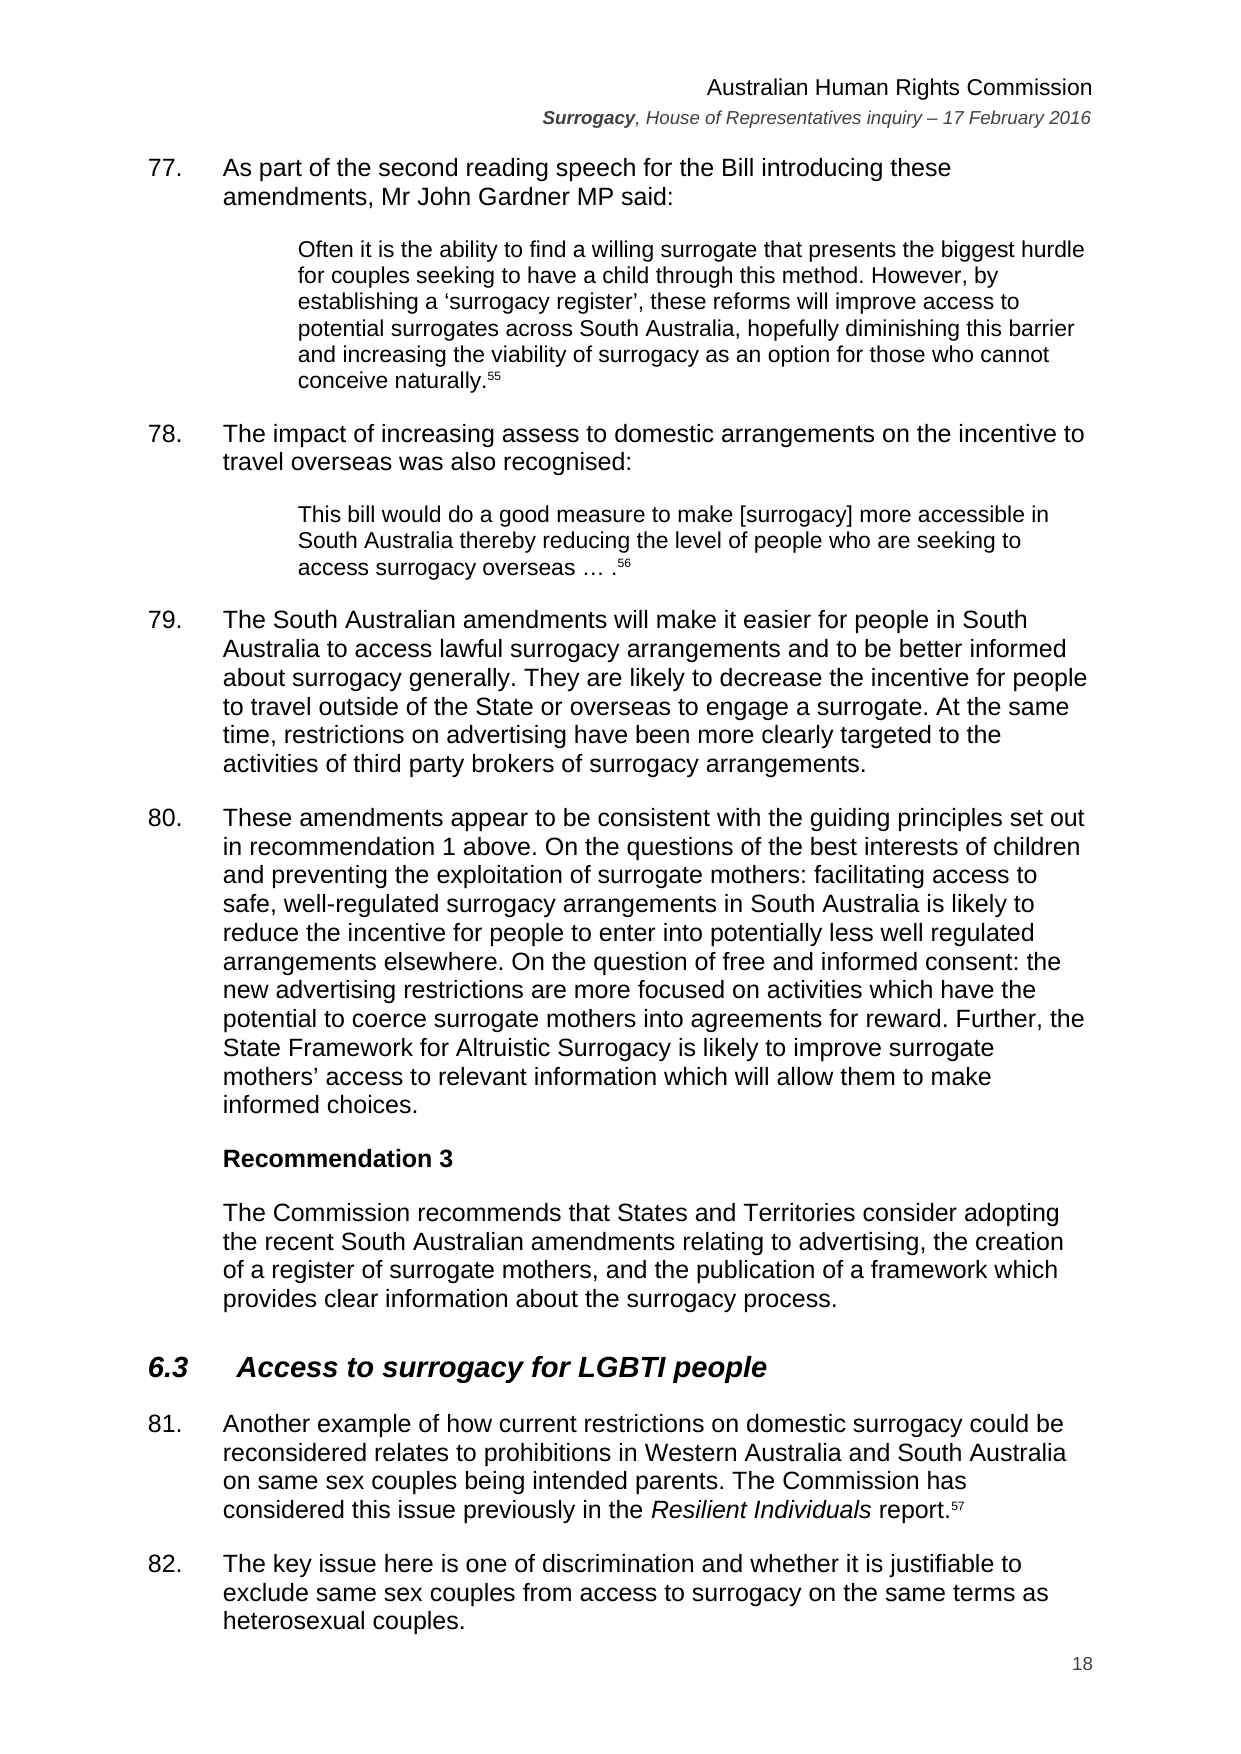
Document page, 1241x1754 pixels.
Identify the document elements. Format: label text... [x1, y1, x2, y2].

text These amendments appear to be consistent with the guiding principles set out in recommendation 1 above. On the questions of the best interests of children and preventing the exploitation of surrogate mothers: facilitating access to safe, well-regulated surrogacy arrangements in South Australia is likely to reduce the incentive for people to enter into potentially less well regulated arrangements elsewhere. On the question of free and informed consent: the new advertising restrictions are more focused on activities which have the potential to coerce surrogate mothers into agreements for reward. Further, the State Framework for Altruistic Surrogacy is likely to improve surrogate mothers’ access to relevant information which will allow them to make informed choices. [148, 803, 1092, 1119]
subtitle Access to surrogacy for LGBTI people [148, 1350, 1092, 1384]
text The impact of increasing assess to domestic arrangements on the incentive to travel overseas was also recognised: [148, 419, 1092, 476]
list The Commission recommends that States and Territories consider adopting the recent South Australian amendments relating to advertising, the creation of a register of surrogate mothers, and the publication of a framework which provides clear information about the surrogacy process. [223, 1198, 1092, 1313]
text The South Australian amendments will make it easier for people in South Australia to access lawful surrogacy arrangements and to be better informed about surrogacy generally. They are likely to decrease the incentive for people to travel outside of the State or overseas to engage a surrogate. At the same time, restrictions on advertising have been more clearly targeted to the activities of third party brokers of surrogacy arrangements. [148, 605, 1092, 778]
list Recommendation 3 [223, 1144, 1092, 1173]
list Often it is the ability to find a willing surrogate that presents the biggest hurdle for couples seeking to have a child through this method. However, by establishing a ‘surrogacy register’, these reforms will improve access to potential surrogates across South Australia, hopefully diminishing this barrier and increasing the viability of surrogacy as an option for those who cannot conceive naturally. [223, 236, 1092, 394]
text Another example of how current restrictions on domestic surrogacy could be reconsidered relates to prohibitions in Western Australia and South Australia on same sex couples being intended parents. The Commission has considered this issue previously in the Resilient Individuals report. [148, 1409, 1092, 1524]
text As part of the second reading speech for the Bill introducing these amendments, Mr John Gardner MP said: [148, 153, 1092, 211]
list This bill would do a good measure to make [surrogacy] more accessible in South Australia thereby reducing the level of people who are seeking to access surrogacy overseas … . [223, 501, 1092, 580]
text The key issue here is one of discrimination and whether it is justifiable to exclude same sex couples from access to surrogacy on the same terms as heterosexual couples. [148, 1549, 1092, 1635]
